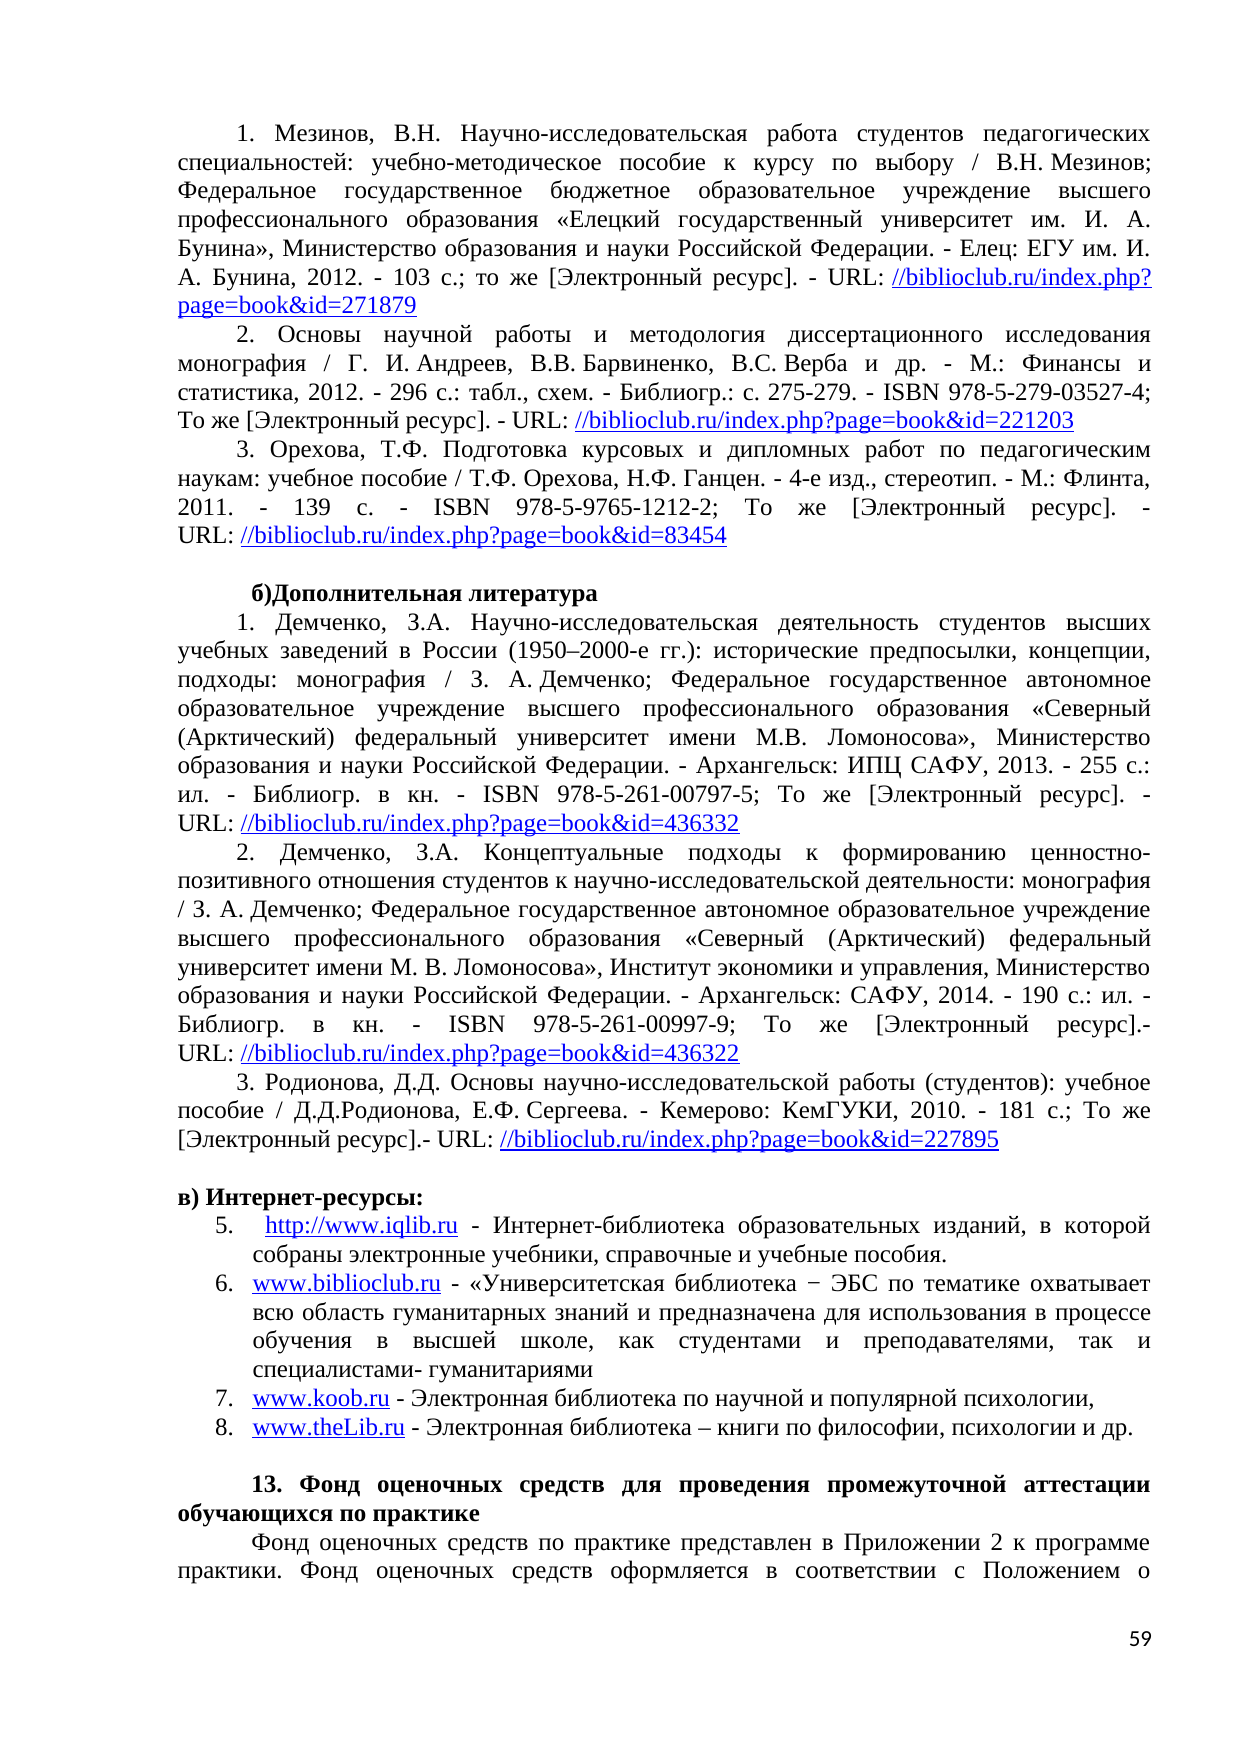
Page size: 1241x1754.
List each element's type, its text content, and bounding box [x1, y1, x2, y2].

text 1. Мезинов, В.Н. Научно-исследовательская работа студентов педагогических специальностей: учебно-методическое пособие к курсу по выбору / В.Н. Мезинов; Федеральное государственное бюджетное образовательное учреждение высшего профессионального образования «Елецкий государственный университет им. И. А. Бунина», Министерство образования и науки Российской Федерации. - Елец: ЕГУ им. И. А. Бунина, 2012. - 103 с.; то же [Электронный ресурс]. - URL: //biblioclub.ru/index.php?page=book&id=271879 [177, 118, 1152, 319]
text 3. Родионова, Д.Д. Основы научно-исследовательской работы (студентов): учебное пособие / Д.Д.Родионова, Е.Ф. Сергеева. - Кемерово: КемГУКИ, 2010. - 181 с.; То же [Электронный ресурс].- URL: //biblioclub.ru/index.php?page=book&id=227895 [177, 1067, 1152, 1153]
text 2. Демченко, З.А. Концептуальные подходы к формированию ценностно-позитивного отношения студентов к научно-исследовательской деятельности: монография / З. А. Демченко; Федеральное государственное автономное образовательное учреждение высшего профессионального образования «Северный (Арктический) федеральный университет имени М. В. Ломоносова», Институт экономики и управления, Министерство образования и науки Российской Федерации. - Архангельск: САФУ, 2014. - 190 с.: ил. - Библиогр. в кн. - ISBN 978-5-261-00997-9; То же [Электронный ресурс].- URL: //biblioclub.ru/index.php?page=book&id=436322 [177, 837, 1152, 1067]
list www.biblioclub.ru - «Университетская библиотека − ЭБС по тематике охватывает всю область гуманитарных знаний и предназначена для использования в процессе обучения в высшей школе, как студентами и преподавателями, так и специалистами- гуманитариями [215, 1268, 1152, 1383]
text 1. Демченко, З.А. Научно-исследовательская деятельность студентов высших учебных заведений в России (1950–2000-е гг.): исторические предпосылки, концепции, подходы: монография / З. А. Демченко; Федеральное государственное автономное образовательное учреждение высшего профессионального образования «Северный (Арктический) федеральный университет имени М.В. Ломоносова», Министерство образования и науки Российской Федерации. - Архангельск: ИПЦ САФУ, 2013. - 255 с.: ил. - Библиогр. в кн. - ISBN 978-5-261-00797-5; То же [Электронный ресурс]. - URL: //biblioclub.ru/index.php?page=book&id=436332 [177, 607, 1152, 837]
text 2. Основы научной работы и методология диссертационного исследования монография / Г. И. Андреев, В.В. Барвиненко, В.С. Верба и др. - М.: Финансы и статистика, 2012. - 296 с.: табл., схем. - Библиогр.: с. 275-279. - ISBN 978-5-279-03527-4; То же [Электронный ресурс]. - URL: //biblioclub.ru/index.php?page=book&id=221203 [177, 319, 1152, 434]
text 13. Фонд оценочных средств для проведения промежуточной аттестации обучающихся по практике [177, 1469, 1152, 1527]
list www.theLib.ru - Электронная библиотека – книги по философии, психологии и др. [215, 1412, 1152, 1441]
list http://www.iqlib.ru - Интернет-библиотека образовательных изданий, в которой собраны электронные учебники, справочные и учебные пособия. [215, 1211, 1152, 1268]
text б)Дополнительная литература [177, 578, 1152, 607]
list www.koob.ru - Электронная библиотека по научной и популярной психологии, [215, 1383, 1152, 1412]
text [177, 1527, 1152, 1584]
text в) Интернет-ресурсы: [177, 1182, 1152, 1211]
text 3. Орехова, Т.Ф. Подготовка курсовых и дипломных работ по педагогическим наукам: учебное пособие / Т.Ф. Орехова, Н.Ф. Ганцен. - 4-е изд., стереотип. - М.: Флинта, 2011. - 139 с. - ISBN 978-5-9765-1212-2; То же [Электронный ресурс]. - URL: //biblioclub.ru/index.php?page=book&id=83454 [177, 434, 1152, 549]
